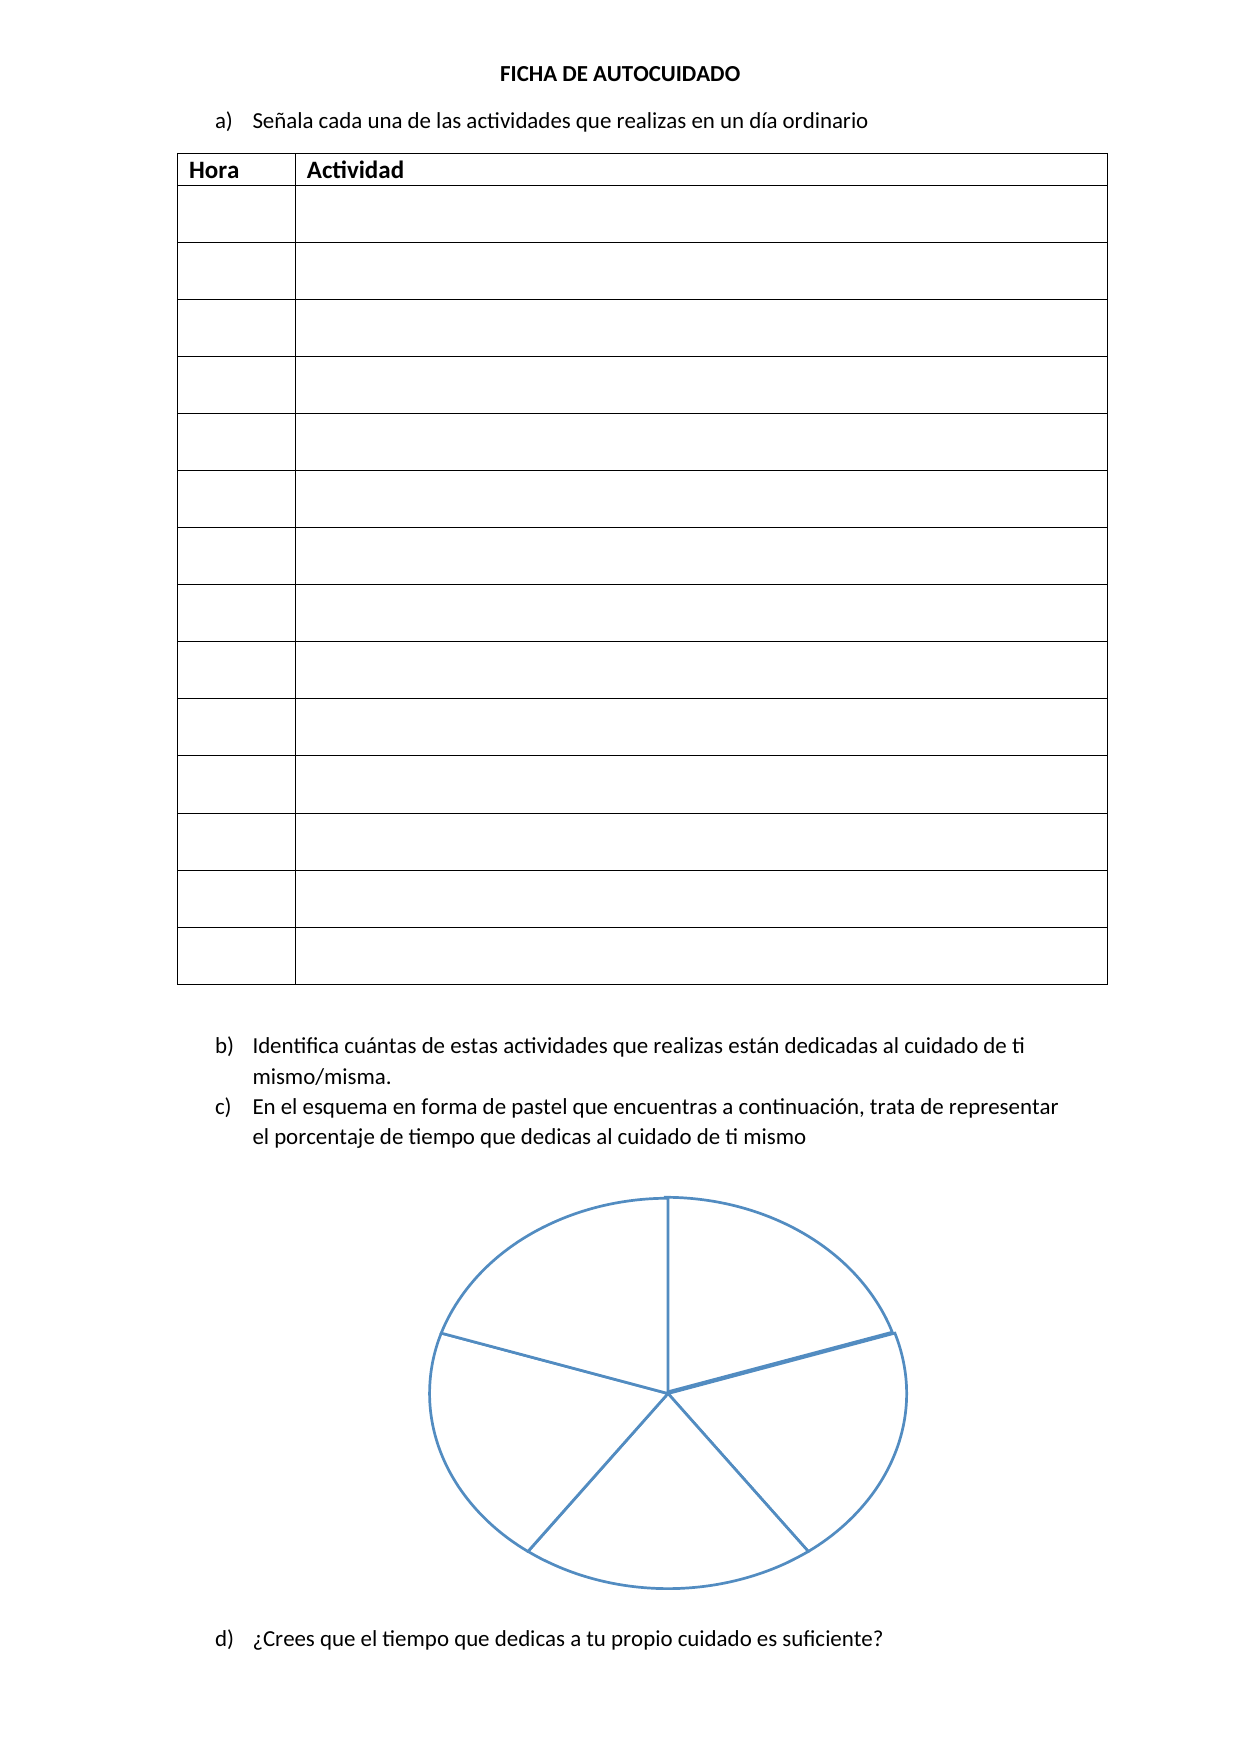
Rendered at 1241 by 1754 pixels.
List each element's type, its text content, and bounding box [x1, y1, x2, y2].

table_cell [296, 471, 1107, 527]
table_cell [296, 357, 1107, 413]
table_cell [178, 871, 295, 927]
table_header Hora [178, 154, 295, 184]
table_cell [178, 699, 295, 755]
list ¿Crees que el tiempo que dedicas a tu propio cuidado es suficiente? [215, 1624, 1063, 1652]
table_cell [178, 414, 295, 470]
table_header Actividad [296, 154, 1107, 184]
table_cell [296, 585, 1107, 641]
table_cell [178, 471, 295, 527]
table_cell [178, 642, 295, 698]
table_cell [178, 243, 295, 299]
table_cell [178, 528, 295, 584]
list En el esquema en forma de pastel que encuentras a continuación, trata de representar el porcentaje de tiempo que dedicas al cuidado de ti mismo [215, 1092, 1063, 1150]
table_cell [178, 756, 295, 812]
table_cell [296, 243, 1107, 299]
table_cell [178, 300, 295, 356]
table_cell [296, 756, 1107, 812]
table_cell [296, 528, 1107, 584]
table_cell [178, 186, 295, 242]
table_cell [178, 928, 295, 984]
table_cell [296, 642, 1107, 698]
table_cell [296, 871, 1107, 927]
table_cell [178, 357, 295, 413]
table_cell [296, 699, 1107, 755]
table_cell [178, 814, 295, 869]
table_cell [296, 928, 1107, 984]
table_cell [296, 300, 1107, 356]
table_cell [296, 414, 1107, 470]
table_cell [296, 814, 1107, 869]
table_cell [178, 585, 295, 641]
table_cell [296, 186, 1107, 242]
list Señala cada una de las actividades que realizas en un día ordinario [215, 106, 1063, 134]
text FICHA DE AUTOCUIDADO [177, 59, 1063, 87]
list Identifica cuántas de estas actividades que realizas están dedicadas al cuidado de ti mismo/misma. [215, 1032, 1063, 1090]
